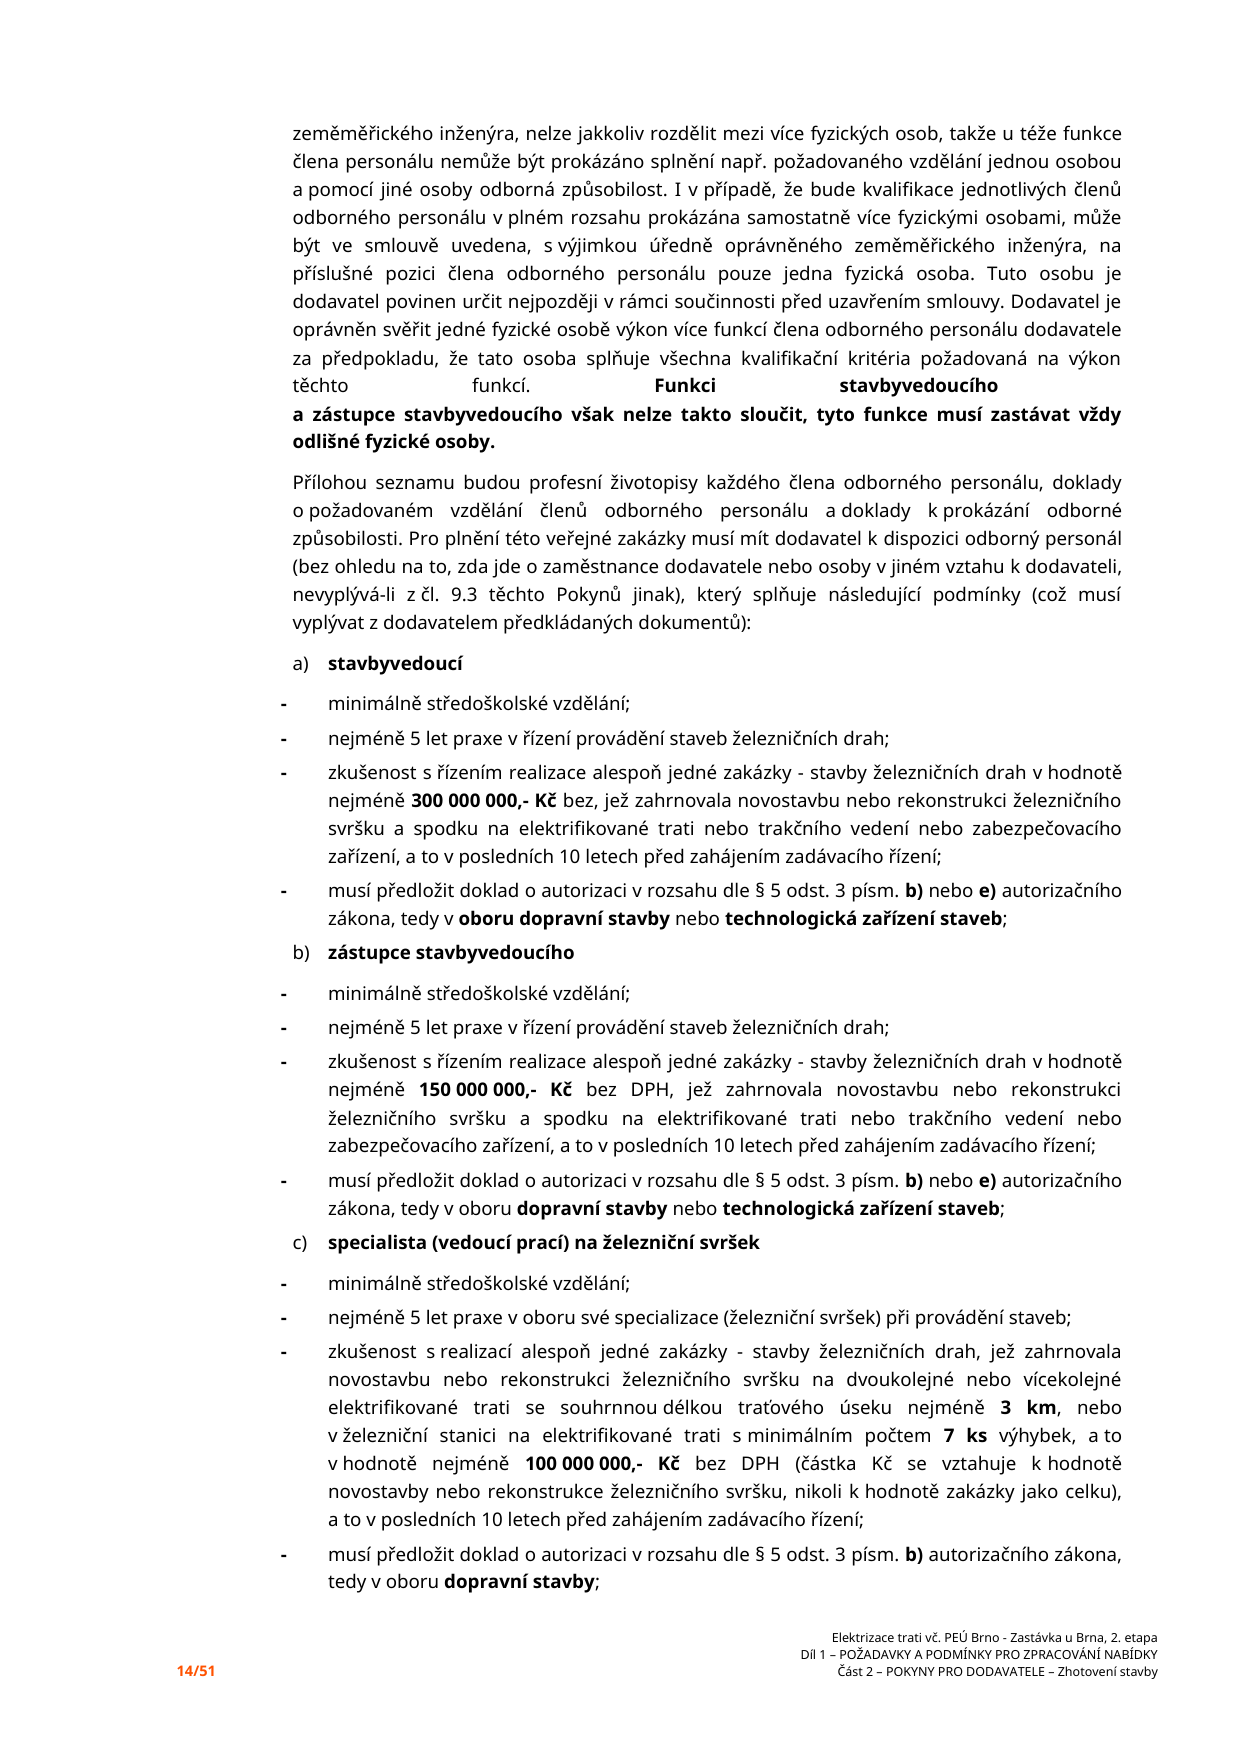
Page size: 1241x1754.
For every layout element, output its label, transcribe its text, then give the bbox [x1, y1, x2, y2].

text minimálně středoškolské vzdělání; [281, 980, 1122, 1006]
text nejméně 5 let praxe v řízení provádění staveb železničních drah; [281, 1014, 1122, 1040]
text Přílohou seznamu budou profesní životopisy každého člena odborného personálu, doklady o požadovaném vzdělání členů odborného personálu a doklady k prokázání odborné způsobilosti. Pro plnění této veřejné zakázky musí mít dodavatel k dispozici odborný personál (bez ohledu na to, zda jde o zaměstnance dodavatele nebo osoby v jiném vztahu k dodavateli, nevyplývá-li z čl. 9.3 těchto Pokynů jinak), který splňuje následující podmínky (což musí vyplývat z dodavatelem předkládaných dokumentů): [292, 469, 1122, 635]
text zkušenost s řízením realizace alespoň jedné zakázky - stavby železničních drah v hodnotě nejméně 300 000 000,- Kč bez, jež zahrnovala novostavbu nebo rekonstrukci železničního svršku a spodku na elektrifikované trati nebo trakčního vedení nebo zabezpečovacího zařízení, a to v posledních 10 letech před zahájením zadávacího řízení; [281, 759, 1122, 869]
text zástupce stavbyvedoucího [292, 940, 1122, 965]
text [292, 121, 1122, 454]
text nejméně 5 let praxe v oboru své specializace (železniční svršek) při provádění staveb; [281, 1304, 1122, 1330]
text nejméně 5 let praxe v řízení provádění staveb železničních drah; [281, 725, 1122, 750]
list stavbyvedoucí [292, 650, 1122, 676]
text zkušenost s realizací alespoň jedné zakázky - stavby železničních drah, jež zahrnovala novostavbu nebo rekonstrukci železničního svršku na dvoukolejné nebo vícekolejné elektrifikované trati se souhrnnou délkou traťového úseku nejméně 3 km, nebo v železniční stanici na elektrifikované trati s minimálním počtem 7 ks výhybek, a to v hodnotě nejméně 100 000 000,- Kč bez DPH (částka Kč se vztahuje k hodnotě novostavby nebo rekonstrukce železničního svršku, nikoli k hodnotě zakázky jako celku), a to v posledních 10 letech před zahájením zadávacího řízení; [281, 1338, 1122, 1532]
text musí předložit doklad o autorizaci v rozsahu dle § 5 odst. 3 písm. b) nebo e) autorizačního zákona, tedy v oboru dopravní stavby nebo technologická zařízení staveb; [281, 877, 1122, 931]
text zkušenost s řízením realizace alespoň jedné zakázky - stavby železničních drah v hodnotě nejméně 150 000 000,- Kč bez DPH, jež zahrnovala novostavbu nebo rekonstrukci železničního svršku a spodku na elektrifikované trati nebo trakčního vedení nebo zabezpečovacího zařízení, a to v posledních 10 letech před zahájením zadávacího řízení; [281, 1049, 1122, 1158]
text musí předložit doklad o autorizaci v rozsahu dle § 5 odst. 3 písm. b) nebo e) autorizačního zákona, tedy v oboru dopravní stavby nebo technologická zařízení staveb; [281, 1167, 1122, 1221]
text minimálně středoškolské vzdělání; [281, 691, 1122, 716]
text specialista (vedoucí prací) na železniční svršek [292, 1229, 1122, 1255]
text musí předložit doklad o autorizaci v rozsahu dle § 5 odst. 3 písm. b) autorizačního zákona, tedy v oboru dopravní stavby; [281, 1541, 1122, 1594]
text minimálně středoškolské vzdělání; [281, 1270, 1122, 1295]
